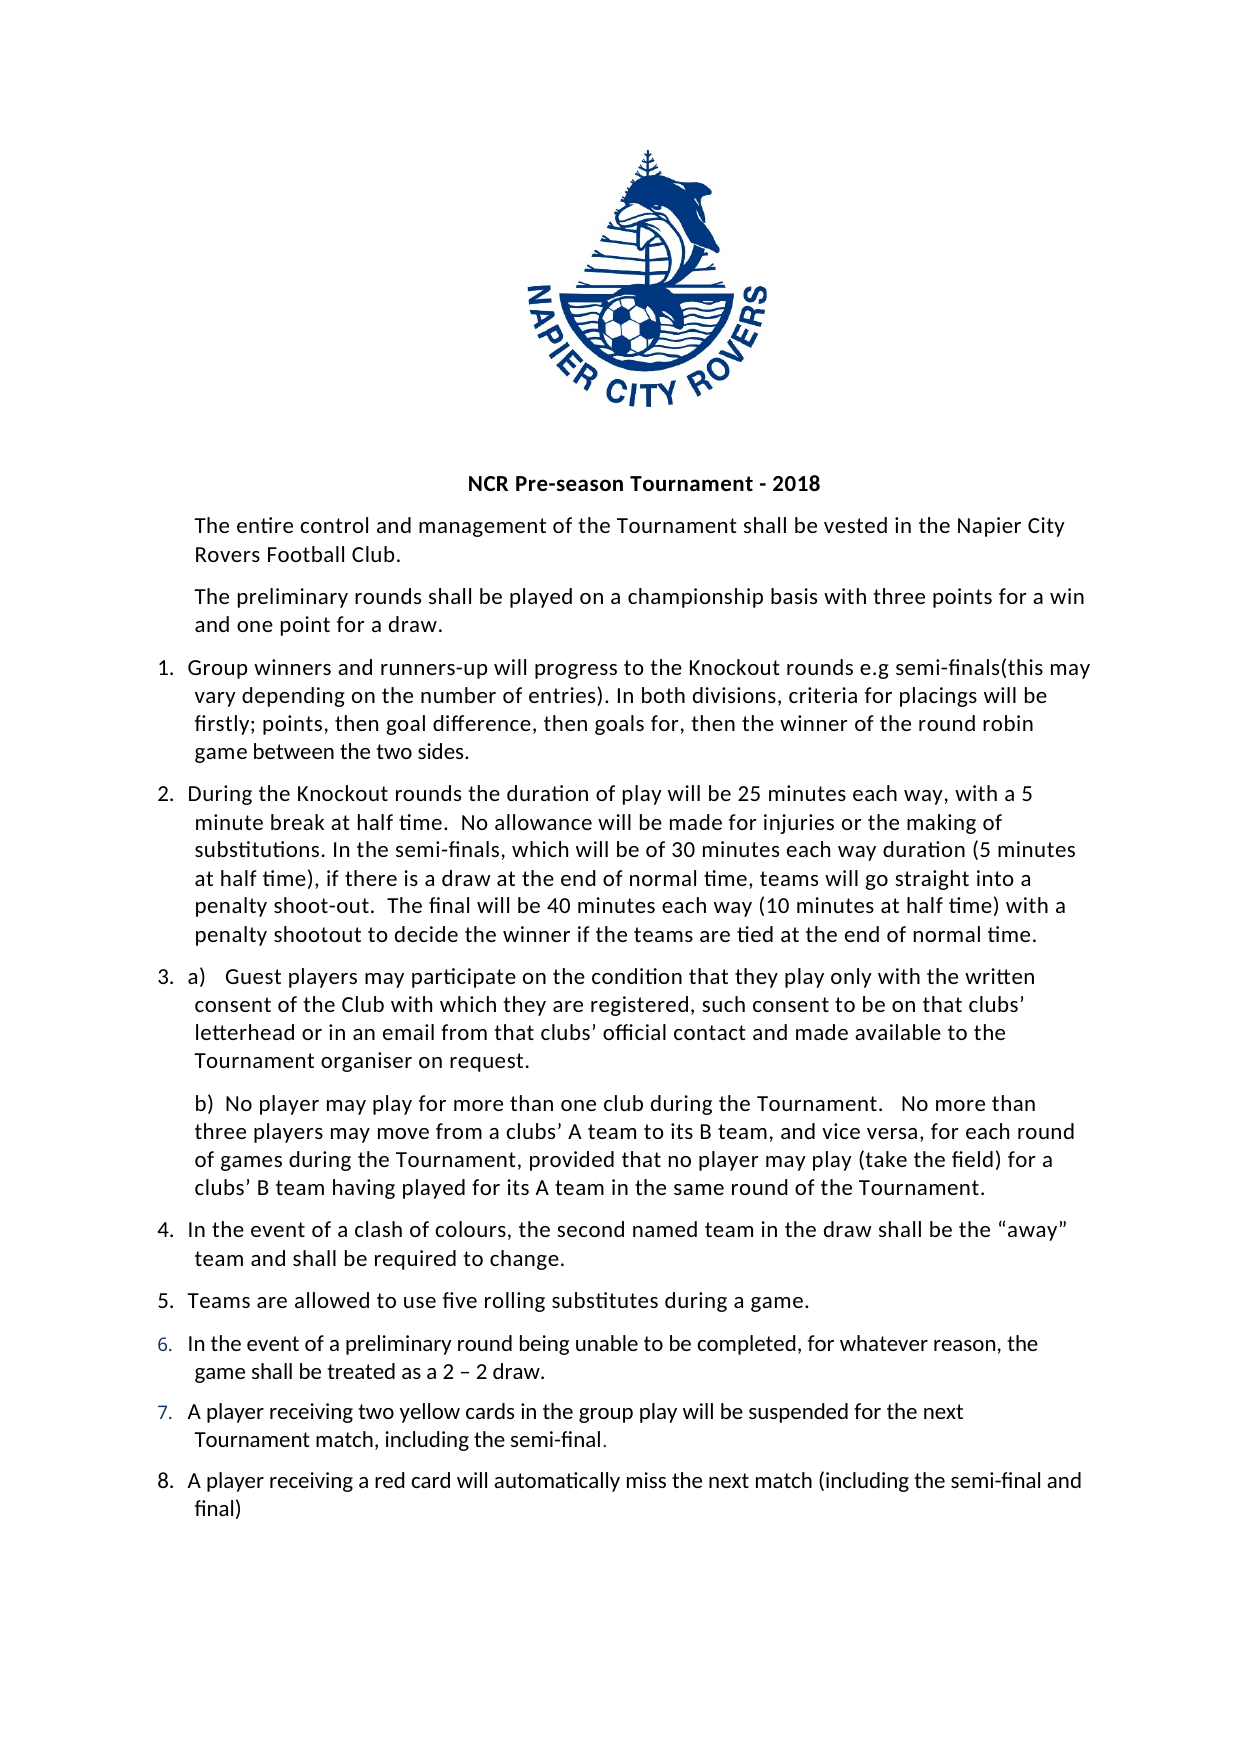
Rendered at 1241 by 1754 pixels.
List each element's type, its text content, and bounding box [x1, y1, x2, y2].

list Teams are allowed to use five rolling substitutes during a game. [157, 1286, 1094, 1314]
list In the event of a clash of colours, the second named team in the draw shall be the “away” team and shall be required to change. [157, 1216, 1094, 1272]
text b) No player may play for more than one club during the Tournament. No more than three players may move from a clubs’ A team to its B team, and vice versa, for each round of games during the Tournament, provided that no player may play (take the field) for a clubs’ B team having played for its A team in the same round of the Tournament. [194, 1089, 1094, 1201]
picture [527, 150, 767, 407]
text The preliminary rounds shall be played on a championship basis with three points for a win and one point for a draw. [194, 582, 1094, 638]
text NCR Pre-season Tournament - 2018 [194, 469, 1094, 497]
list In the event of a preliminary round being unable to be completed, for whatever reason, the game shall be treated as a 2 – 2 draw. [157, 1329, 1094, 1385]
text The entire control and management of the Tournament shall be vested in the Napier City Rovers Football Club. [194, 512, 1094, 568]
list During the Knockout rounds the duration of play will be 25 minutes each way, with a 5 minute break at half time. No allowance will be made for injuries or the making of substitutions. In the semi-finals, which will be of 30 minutes each way duration (5 minutes at half time), if there is a draw at the end of normal time, teams will go straight into a penalty shoot-out. The final will be 40 minutes each way (10 minutes at half time) with a penalty shootout to decide the winner if the teams are tied at the end of normal time. [157, 779, 1094, 948]
list A player receiving a red card will automatically miss the next match (including the semi-final and final) [157, 1466, 1094, 1522]
list A player receiving two yellow cards in the group play will be suspended for the next Tournament match, including the semi-final. [157, 1397, 1094, 1453]
list Group winners and runners-up will progress to the Knockout rounds e.g semi-finals(this may vary depending on the number of entries). In both divisions, criteria for placings will be firstly; points, then goal difference, then goals for, then the winner of the round robin game between the two sides. [157, 653, 1094, 765]
list a) Guest players may participate on the condition that they play only with the written consent of the Club with which they are registered, such consent to be on that clubs’ letterhead or in an email from that clubs’ official contact and made available to the Tournament organiser on request. [157, 962, 1094, 1074]
